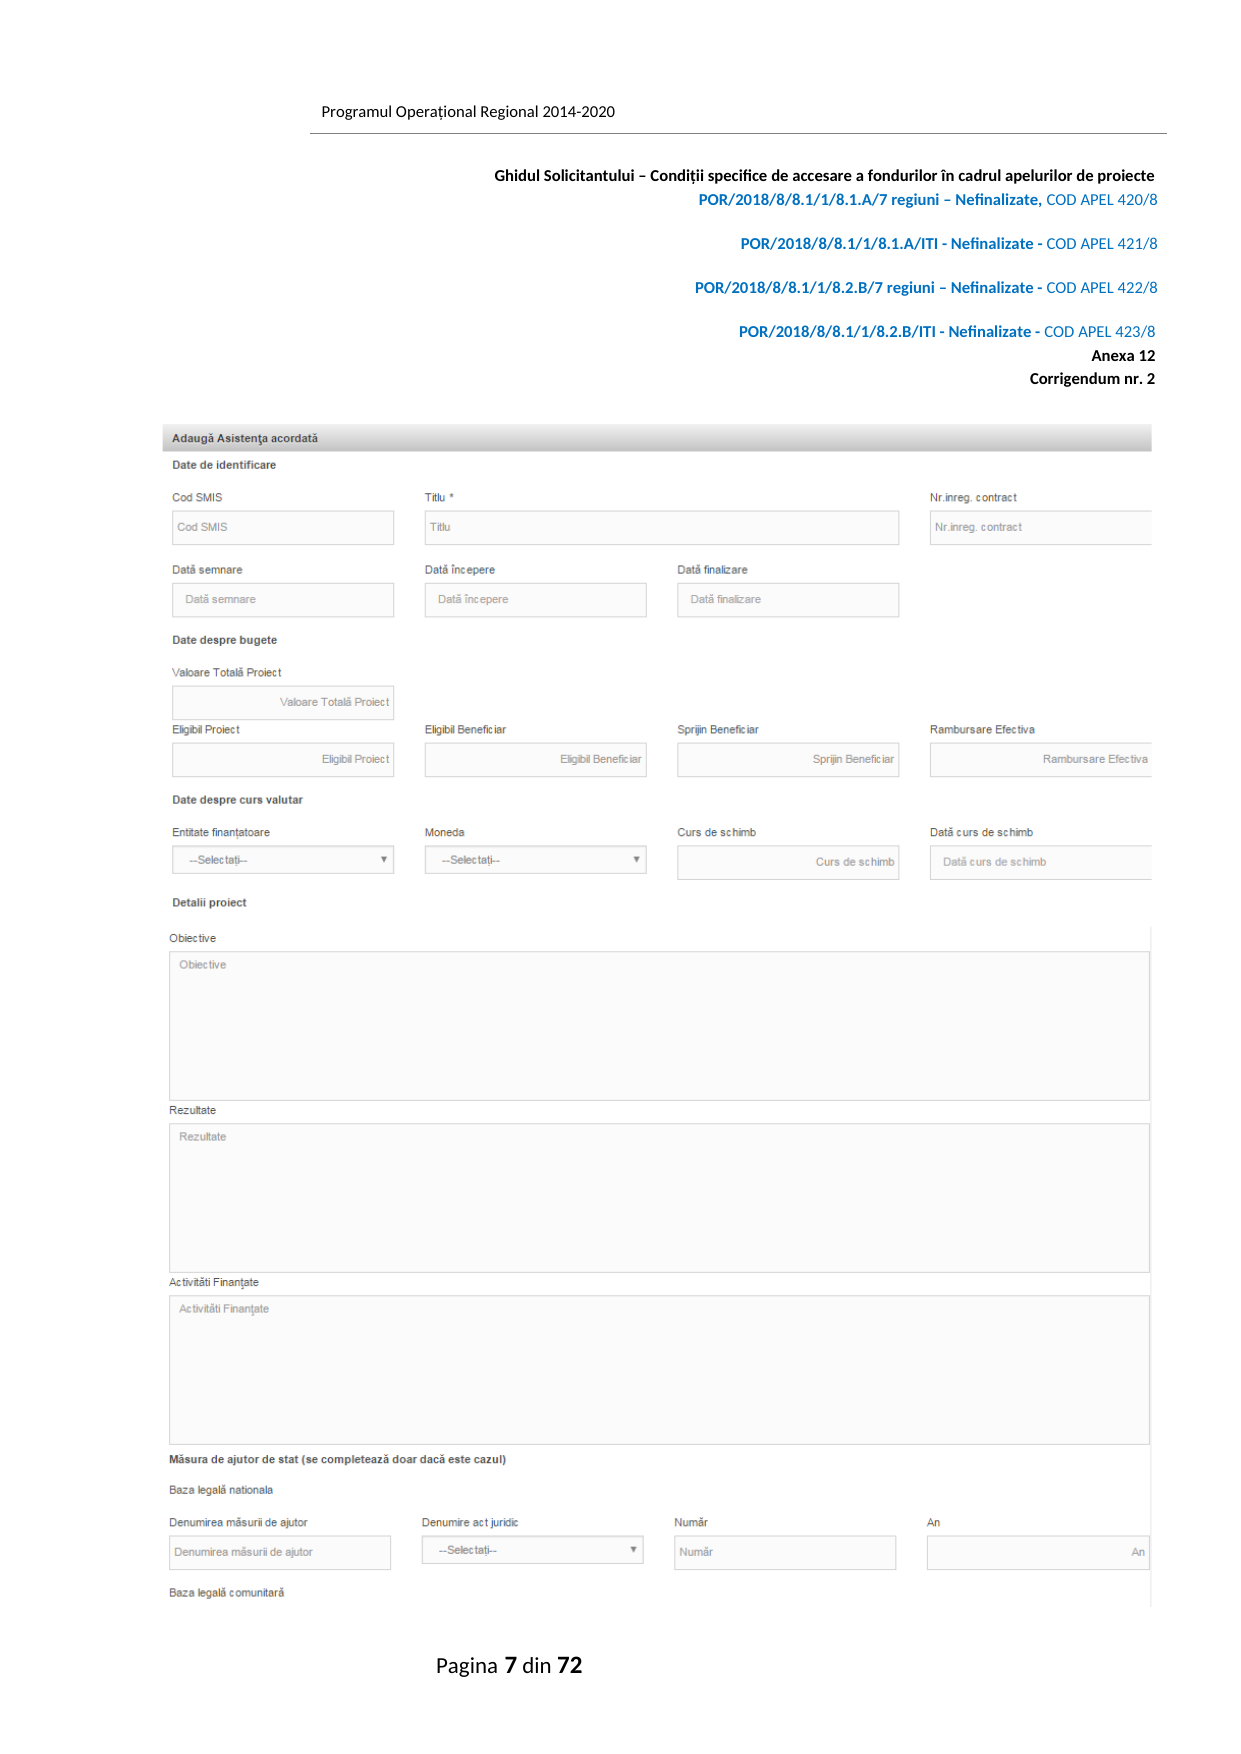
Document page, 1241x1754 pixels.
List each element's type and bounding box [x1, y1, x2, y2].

picture [155, 396, 1159, 1634]
